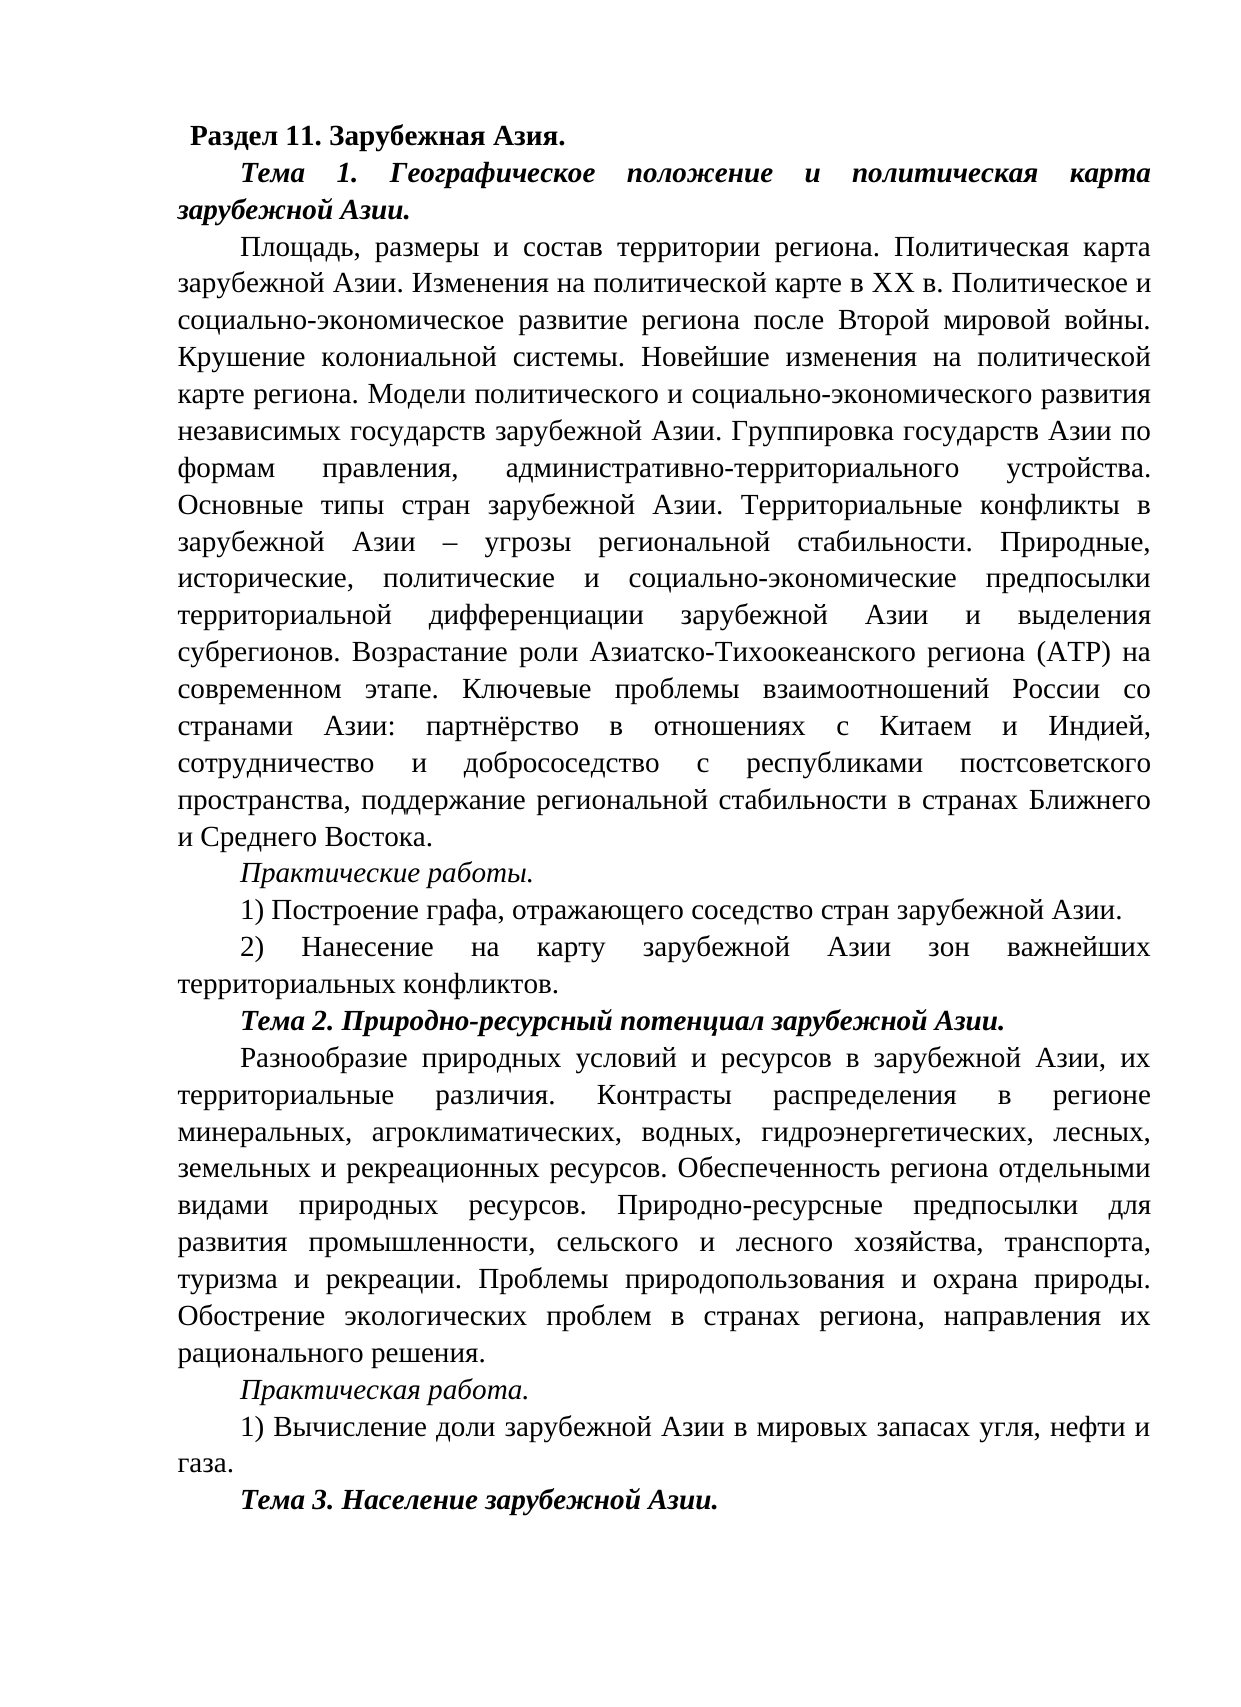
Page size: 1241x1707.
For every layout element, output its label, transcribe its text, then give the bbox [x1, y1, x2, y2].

text Тема 2. Природно-ресурсный потенциал зарубежной Азии. [177, 1003, 1152, 1037]
text Практические работы. [177, 856, 1152, 889]
text Практическая работа. [177, 1372, 1152, 1405]
text Разнообразие природных условий и ресурсов в зарубежной Азии, их территориальные различия. Контрасты распределения в регионе минеральных, агроклиматических, водных, гидроэнергетических, лесных, земельных и рекреационных ресурсов. Обеспеченность региона отдельными видами природных ресурсов. Природно-ресурсные предпосылки для развития промышленности, сельского и лесного хозяйства, транспорта, туризма и рекреации. Проблемы природопользования и охрана природы. Обострение экологических проблем в странах региона, направления их рационального решения. [177, 1040, 1152, 1368]
text Раздел 11. Зарубежная Азия. [190, 118, 1152, 152]
text Площадь, размеры и состав территории региона. Политическая карта зарубежной Азии. Изменения на политической карте в ХX в. Политическое и социально-экономическое развитие региона после Второй мировой войны. Крушение колониальной системы. Новейшие изменения на политической карте региона. Модели политического и социально-экономического развития независимых государств зарубежной Азии. Группировка государств Азии по формам правления, административно-территориального устройства. Основные типы стран зарубежной Азии. Территориальные конфликты в зарубежной Азии – угрозы региональной стабильности. Природные, исторические, политические и социально-экономические предпосылки территориальной дифференциации зарубежной Азии и выделения субрегионов. Возрастание роли Азиатско-Тихоокеанского региона (АТР) на современном этапе. Ключевые проблемы взаимоотношений России со странами Азии: партнёрство в отношениях с Китаем и Индией, сотрудничество и добрососедство с республиками постсоветского пространства, поддержание региональной стабильности в странах Ближнего и Среднего Востока. [177, 229, 1152, 852]
text 1) Вычисление доли зарубежной Азии в мировых запасах угля, нефти и газа. [177, 1409, 1152, 1479]
text 2) Нанесение на карту зарубежной Азии зон важнейших территориальных конфликтов. [177, 929, 1152, 1000]
text 1) Построение графа, отражающего соседство стран зарубежной Азии. [177, 892, 1152, 926]
text Тема 3. Население зарубежной Азии. [177, 1482, 1152, 1516]
text Тема 1. Географическое положение и политическая карта зарубежной Азии. [177, 155, 1152, 225]
